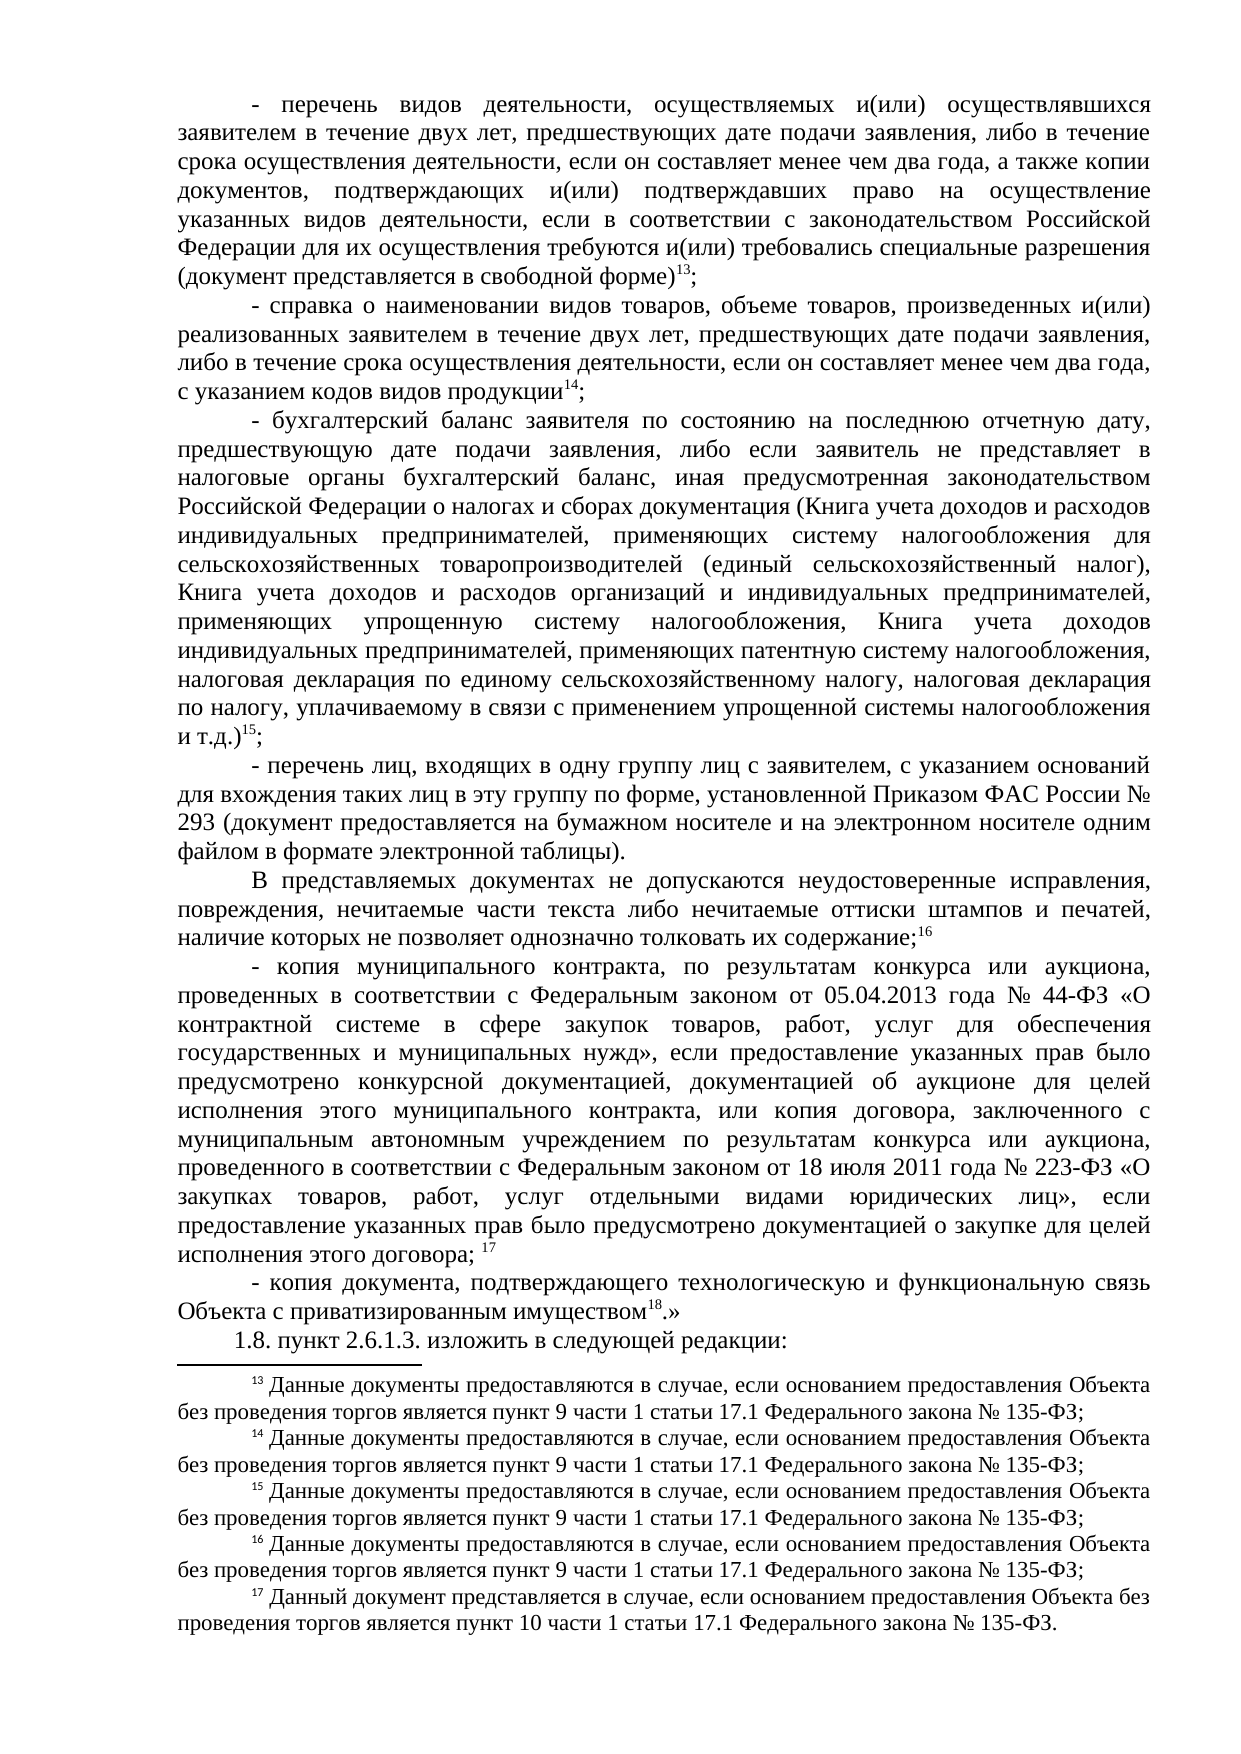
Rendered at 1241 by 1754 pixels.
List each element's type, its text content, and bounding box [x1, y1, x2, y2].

text - бухгалтерский баланс заявителя по состоянию на последнюю отчетную дату, предшествующую дате подачи заявления, либо если заявитель не представляет в налоговые органы бухгалтерский баланс, иная предусмотренная законодательством Российской Федерации о налогах и сборах документация (Книга учета доходов и расходов индивидуальных предпринимателей, применяющих систему налогообложения для сельскохозяйственных товаропроизводителей (единый сельскохозяйственный налог), Книга учета доходов и расходов организаций и индивидуальных предпринимателей, применяющих упрощенную систему налогообложения, Книга учета доходов индивидуальных предпринимателей, применяющих патентную систему налогообложения, налоговая декларация по единому сельскохозяйственному налогу, налоговая декларация по налогу, уплачиваемому в связи с применением упрощенной системы налогообложения и т.д.); [177, 405, 1152, 750]
text 1.8. пункт 2.6.1.3. изложить в следующей редакции: [177, 1325, 1152, 1354]
text - справка о наименовании видов товаров, объеме товаров, произведенных и(или) реализованных заявителем в течение двух лет, предшествующих дате подачи заявления, либо в течение срока осуществления деятельности, если он составляет менее чем два года, с указанием кодов видов продукции; [177, 290, 1152, 405]
text - перечень лиц, входящих в одну группу лиц с заявителем, с указанием оснований для вхождения таких лиц в эту группу по форме, установленной Приказом ФАС России № 293 (документ предоставляется на бумажном носителе и на электронном носителе одним файлом в формате электронной таблицы). [177, 750, 1152, 865]
list - копия документа, подтверждающего технологическую и функциональную связь Объекта с приватизированным имуществом.» [177, 1267, 1152, 1325]
text В представляемых документах не допускаются неудостоверенные исправления, повреждения, нечитаемые части текста либо нечитаемые оттиски штампов и печатей, наличие которых не позволяет однозначно толковать их содержание; [177, 865, 1152, 951]
list - копия муниципального контракта, по результатам конкурса или аукциона, проведенных в соответствии с Федеральным законом от 05.04.2013 года № 44-ФЗ «О контрактной системе в сфере закупок товаров, работ, услуг для обеспечения государственных и муниципальных нужд», если предоставление указанных прав было предусмотрено конкурсной документацией, документацией об аукционе для целей исполнения этого муниципального контракта, или копия договора, заключенного с муниципальным автономным учреждением по результатам конкурса или аукциона, проведенного в соответствии с Федеральным законом от 18 июля 2011 года № 223-ФЗ «О закупках товаров, работ, услуг отдельными видами юридических лиц», если предоставление указанных прав было предусмотрено документацией о закупке для целей исполнения этого договора; [177, 951, 1152, 1267]
text - перечень видов деятельности, осуществляемых и(или) осуществлявшихся заявителем в течение двух лет, предшествующих дате подачи заявления, либо в течение срока осуществления деятельности, если он составляет менее чем два года, а также копии документов, подтверждающих и(или) подтверждавших право на осуществление указанных видов деятельности, если в соответствии с законодательством Российской Федерации для их осуществления требуются и(или) требовались специальные разрешения (документ представляется в свободной форме); [177, 89, 1152, 290]
